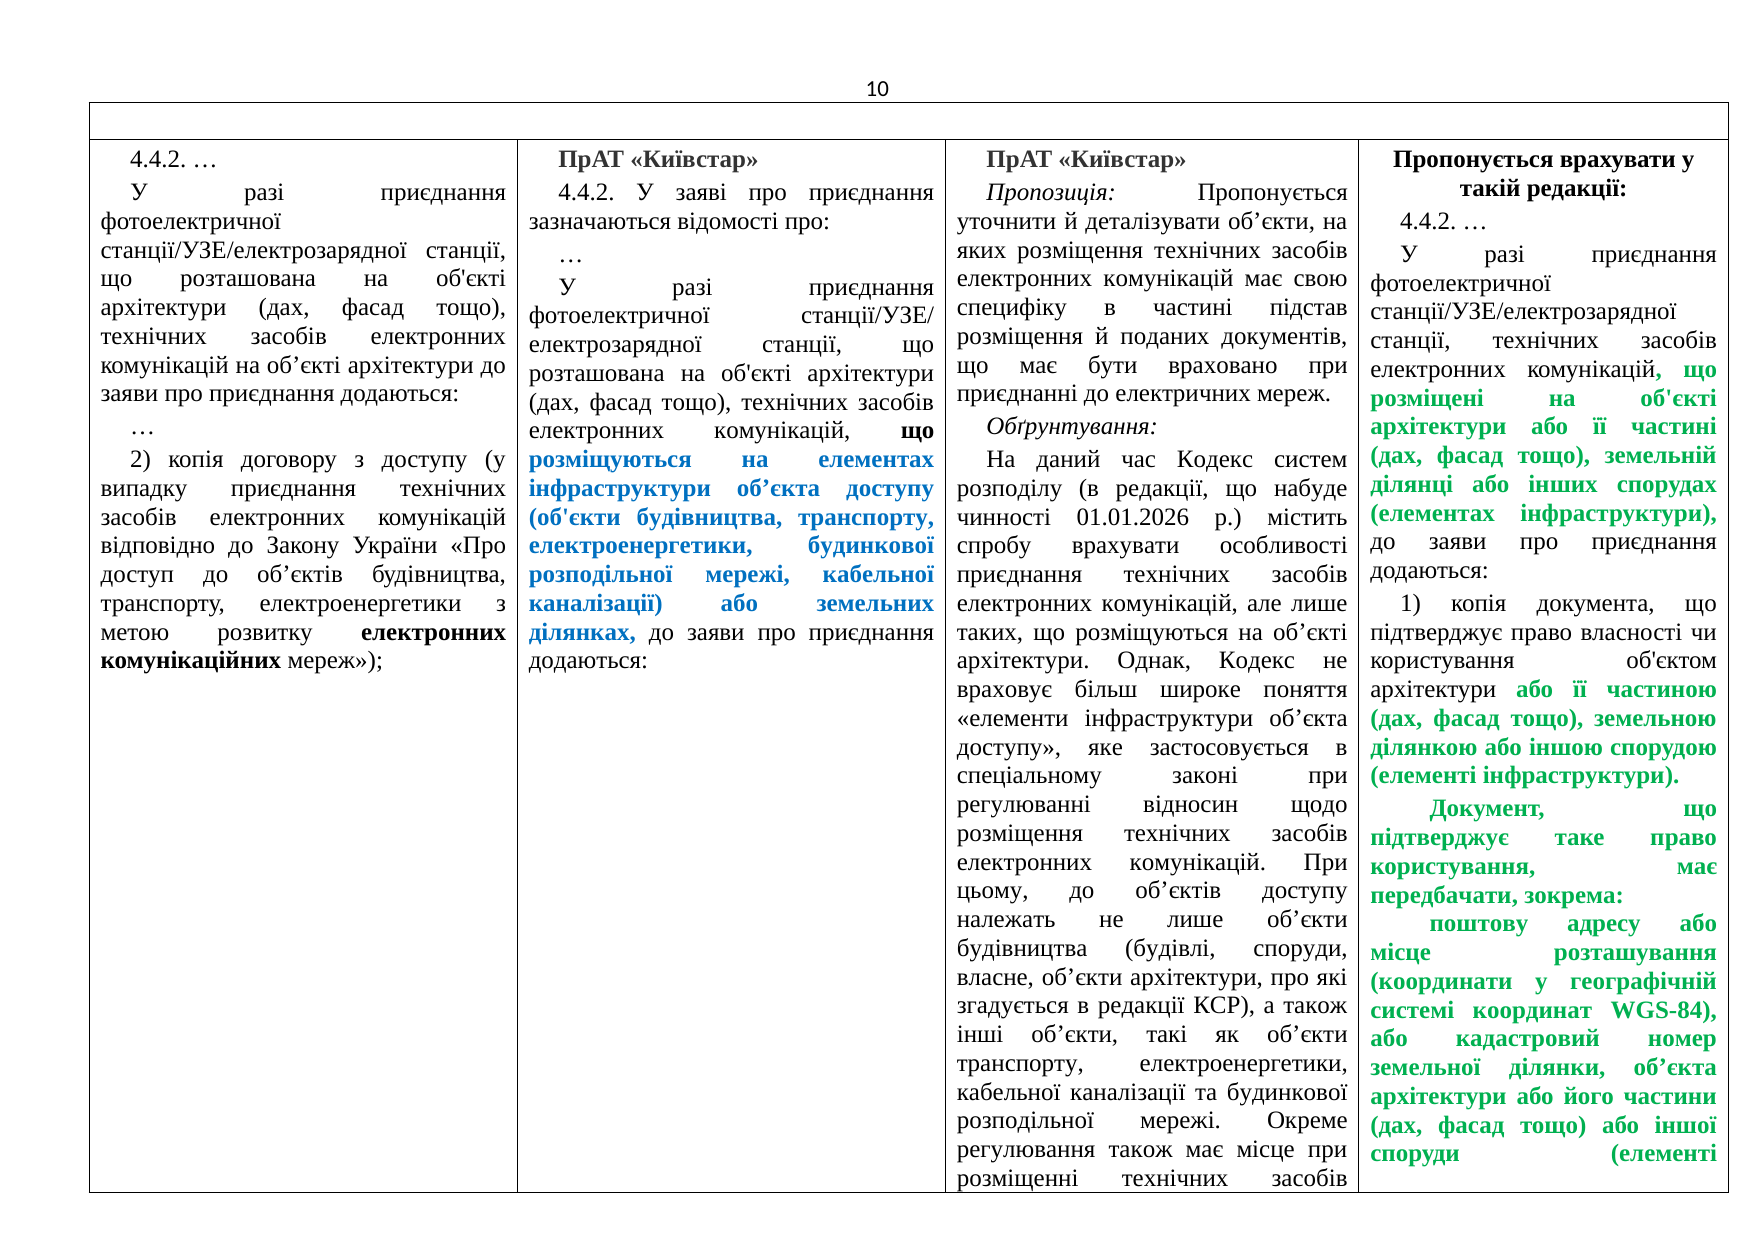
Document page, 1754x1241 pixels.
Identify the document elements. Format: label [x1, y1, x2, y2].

table_cell [90, 140, 517, 1192]
table_cell [518, 140, 945, 1192]
table_cell [90, 103, 1728, 139]
table_cell [946, 140, 1358, 1192]
table_cell [1359, 140, 1728, 1192]
